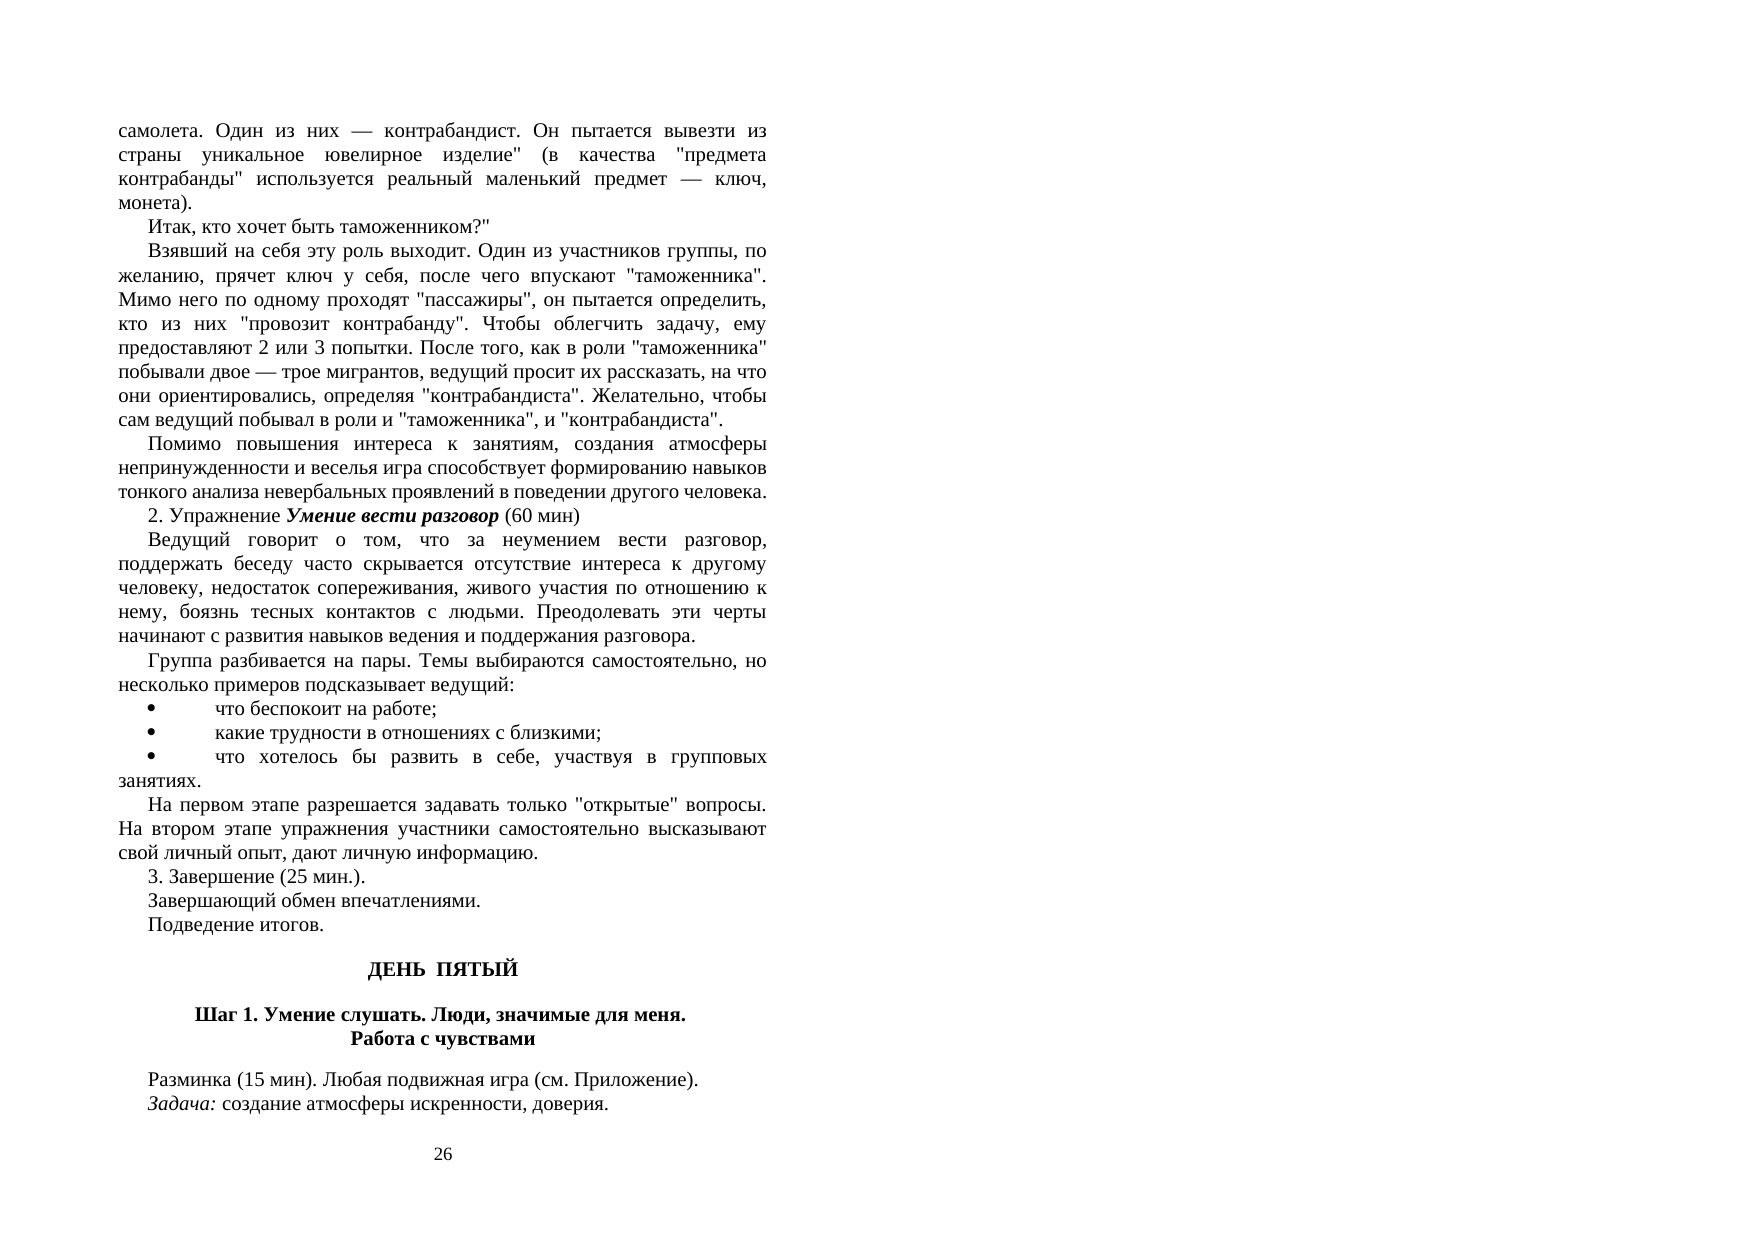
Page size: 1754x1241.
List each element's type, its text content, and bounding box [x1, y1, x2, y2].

text Подведение итогов. [118, 912, 768, 936]
text Задача: создание атмосферы искренности, доверия. [118, 1091, 768, 1115]
text Разминка (15 мин). Любая подвижная игра (см. Приложение). [118, 1067, 768, 1091]
subtitle Шаг 1. Умение слушать. Люди, значимые для меня. Работа с чувствами [118, 1002, 768, 1050]
text Группа разбивается на пары. Темы выбираются самостоятельно, но несколько примеров подсказывает ведущий: [118, 647, 768, 696]
text 3. Завершение (25 мин.). [118, 864, 768, 888]
text Ведущий говорит о том, что за неумением вести разговор, поддержать беседу часто скрывается отсутствие интереса к другому человеку, недостаток сопереживания, живого участия по отношению к нему, боязнь тесных контактов с людьми. Преодолевать эти черты начинают с развития навыков ведения и поддержания разговора. [118, 527, 768, 647]
list что хотелось бы развить в себе, участвуя в групповых занятиях. [118, 744, 768, 792]
list какие трудности в отношениях с близкими; [118, 720, 768, 744]
text Помимо повышения интереса к занятиям, создания атмосферы непринужденности и веселья игра способствует формированию навыков тонкого анализа невербальных проявлений в поведении другого человека. [118, 431, 768, 503]
text На первом этапе разрешается задавать только "открытые" вопросы. На втором этапе упражнения участники самостоятельно высказывают свой личный опыт, дают личную информацию. [118, 792, 768, 864]
list что беспокоит на работе; [118, 696, 768, 720]
text Итак, кто хочет быть таможенником?" [118, 214, 768, 238]
text Завершающий обмен впечатлениями. [118, 888, 768, 912]
text Взявший на себя эту роль выходит. Один из участников группы, по желанию, прячет ключ у себя, после чего впускают "таможенника". Мимо него по одному проходят "пассажиры", он пытается определить, кто из них "провозит контрабанду". Чтобы облегчить задачу, ему предоставляют 2 или 3 попытки. После того, как в роли "таможенника" побывали двое — трое мигрантов, ведущий просит их рассказать, на что они ориентировались, определяя "контрабандиста". Желательно, чтобы сам ведущий побывал в роли и "таможенника", и "контрабандиста". [118, 238, 768, 431]
subtitle ДЕНЬ ПЯТЫЙ [118, 957, 768, 981]
text 2. Упражнение Умение вести разговор (60 мин) [118, 503, 768, 527]
